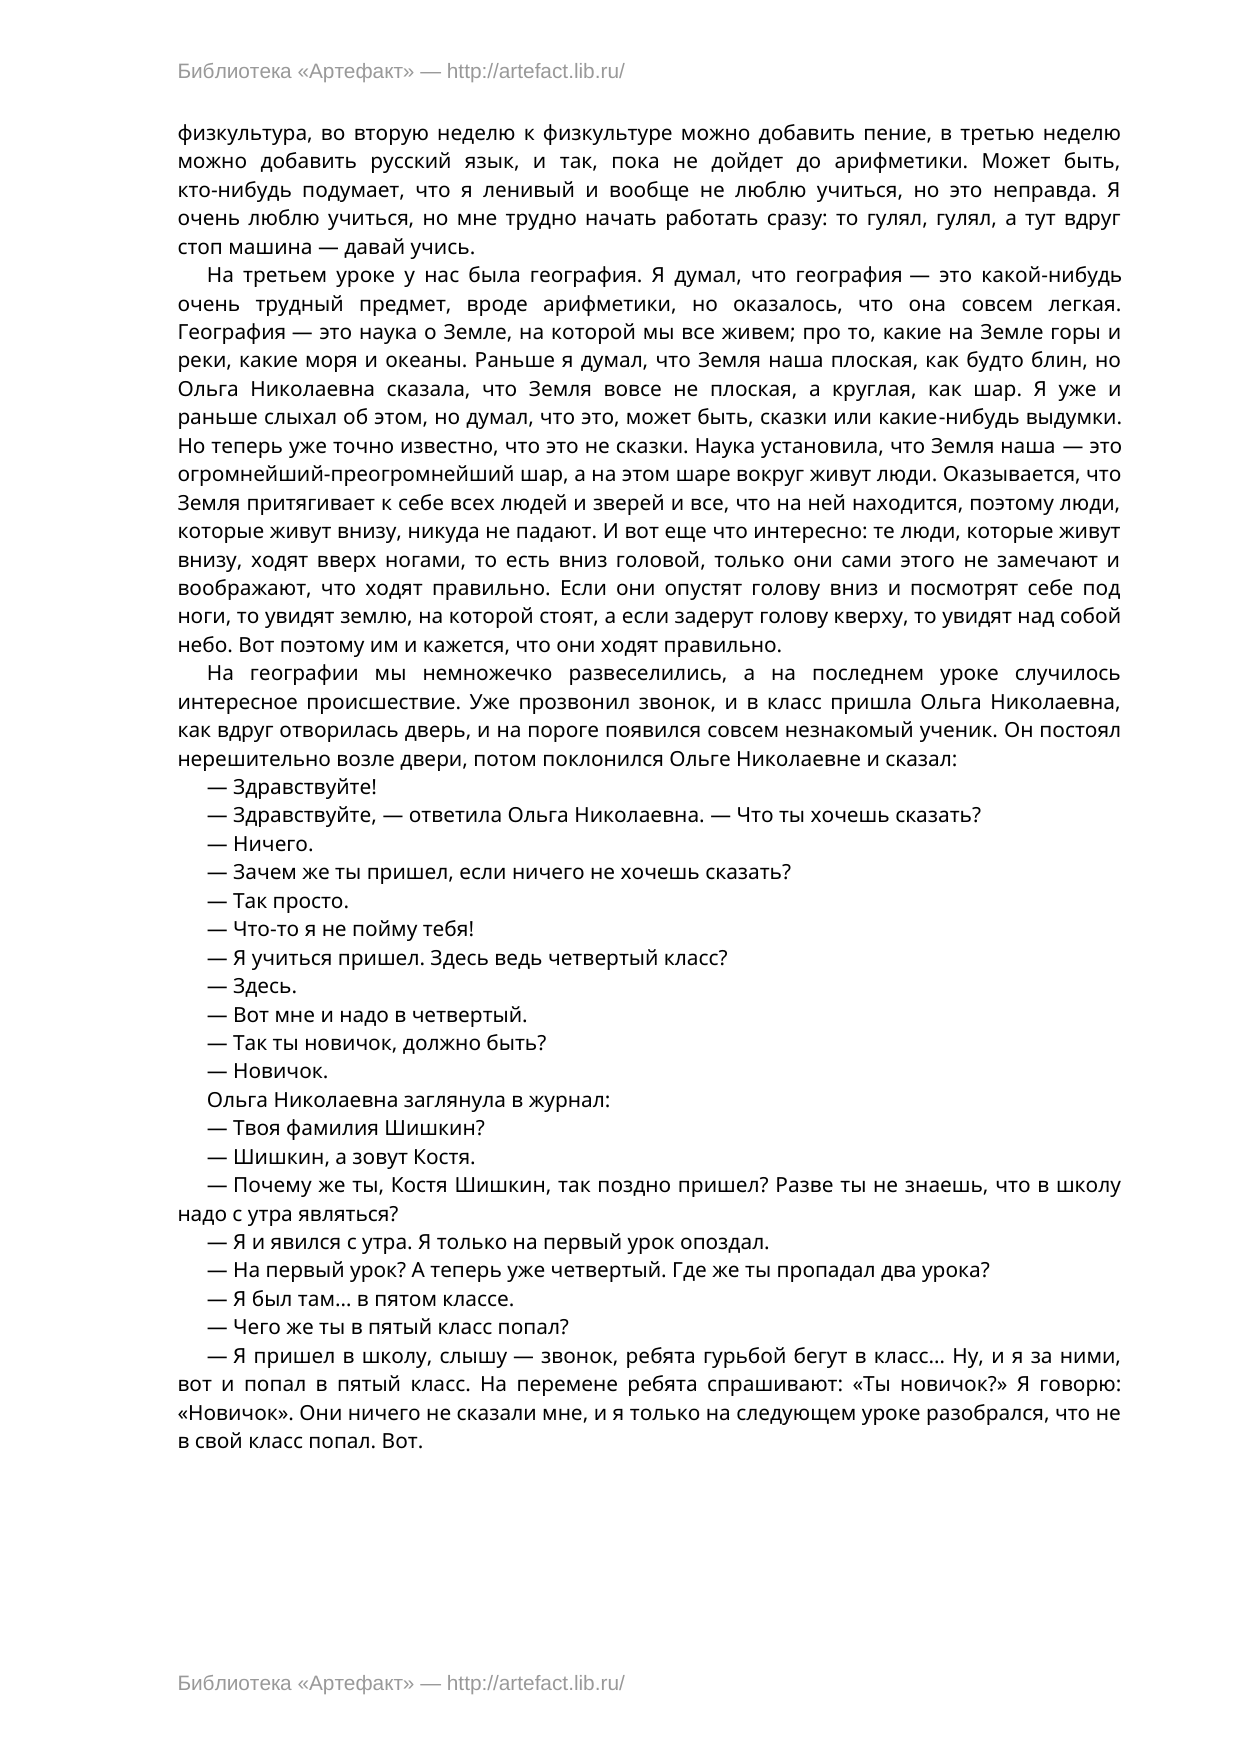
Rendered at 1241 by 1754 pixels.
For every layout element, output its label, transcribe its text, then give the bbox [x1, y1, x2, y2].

text — Шишкин, а зовут Костя. [177, 1142, 1122, 1170]
text На географии мы немножечко развеселились, а на последнем уроке случилось интересное происшествие. Уже прозвонил звонок, и в класс пришла Ольга Николаевна, как вдруг отворилась дверь, и на пороге появился совсем незнакомый ученик. Он постоял нерешительно возле двери, потом поклонился Ольге Николаевне и сказал: [177, 658, 1122, 772]
text — Так просто. [177, 886, 1122, 914]
text Ольга Николаевна заглянула в журнал: [177, 1085, 1122, 1113]
text — Я учиться пришел. Здесь ведь четвертый класс? [177, 943, 1122, 971]
text — Почему же ты, Костя Шишкин, так поздно пришел? Разве ты не знаешь, что в школу надо с утра являться? [177, 1170, 1122, 1227]
text — Что-то я не пойму тебя! [177, 914, 1122, 943]
text — Я и явился с утра. Я только на первый урок опоздал. [177, 1227, 1122, 1256]
text — Новичок. [177, 1057, 1122, 1085]
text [177, 118, 1122, 260]
text На третьем уроке у нас была география. Я думал, что география — это какой-нибудь очень трудный предмет, вроде арифметики, но оказалось, что она совсем легкая. География — это наука о Земле, на которой мы все живем; про то, какие на Земле горы и реки, какие моря и океаны. Раньше я думал, что Земля наша плоская, как будто блин, но Ольга Николаевна сказала, что Земля вовсе не плоская, а круглая, как шар. Я уже и раньше слыхал об этом, но думал, что это, может быть, сказки или какие-нибудь выдумки. Но теперь уже точно известно, что это не сказки. Наука установила, что Земля наша — это огромнейший-преогромнейший шар, а на этом шаре вокруг живут люди. Оказывается, что Земля притягивает к себе всех людей и зверей и все, что на ней находится, поэтому люди, которые живут внизу, никуда не падают. И вот еще что интересно: те люди, которые живут внизу, ходят вверх ногами, то есть вниз головой, только они сами этого не замечают и воображают, что ходят правильно. Если они опустят голову вниз и посмотрят себе под ноги, то увидят землю, на которой стоят, а если задерут голову кверху, то увидят над собой небо. Вот поэтому им и кажется, что они ходят правильно. [177, 260, 1122, 658]
text — Здравствуйте! [177, 772, 1122, 801]
text — Так ты новичок, должно быть? [177, 1028, 1122, 1057]
text — Чего же ты в пятый класс попал? [177, 1312, 1122, 1341]
text — Я был там… в пятом классе. [177, 1284, 1122, 1312]
text — Зачем же ты пришел, если ничего не хочешь сказать? [177, 857, 1122, 886]
text — Здесь. [177, 971, 1122, 1000]
text — Ничего. [177, 829, 1122, 857]
text — Вот мне и надо в четвертый. [177, 1000, 1122, 1028]
text — Твоя фамилия Шишкин? [177, 1113, 1122, 1142]
text — Здравствуйте, — ответила Ольга Николаевна. — Что ты хочешь сказать? [177, 801, 1122, 829]
text — На первый урок? А теперь уже четвертый. Где же ты пропадал два урока? [177, 1256, 1122, 1284]
text — Я пришел в школу, слышу — звонок, ребята гурьбой бегут в класс… Ну, и я за ними, вот и попал в пятый класс. На перемене ребята спрашивают: «Ты новичок?» Я говорю: «Новичок». Они ничего не сказали мне, и я только на следующем уроке разобрался, что не в свой класс попал. Вот. [177, 1341, 1122, 1455]
